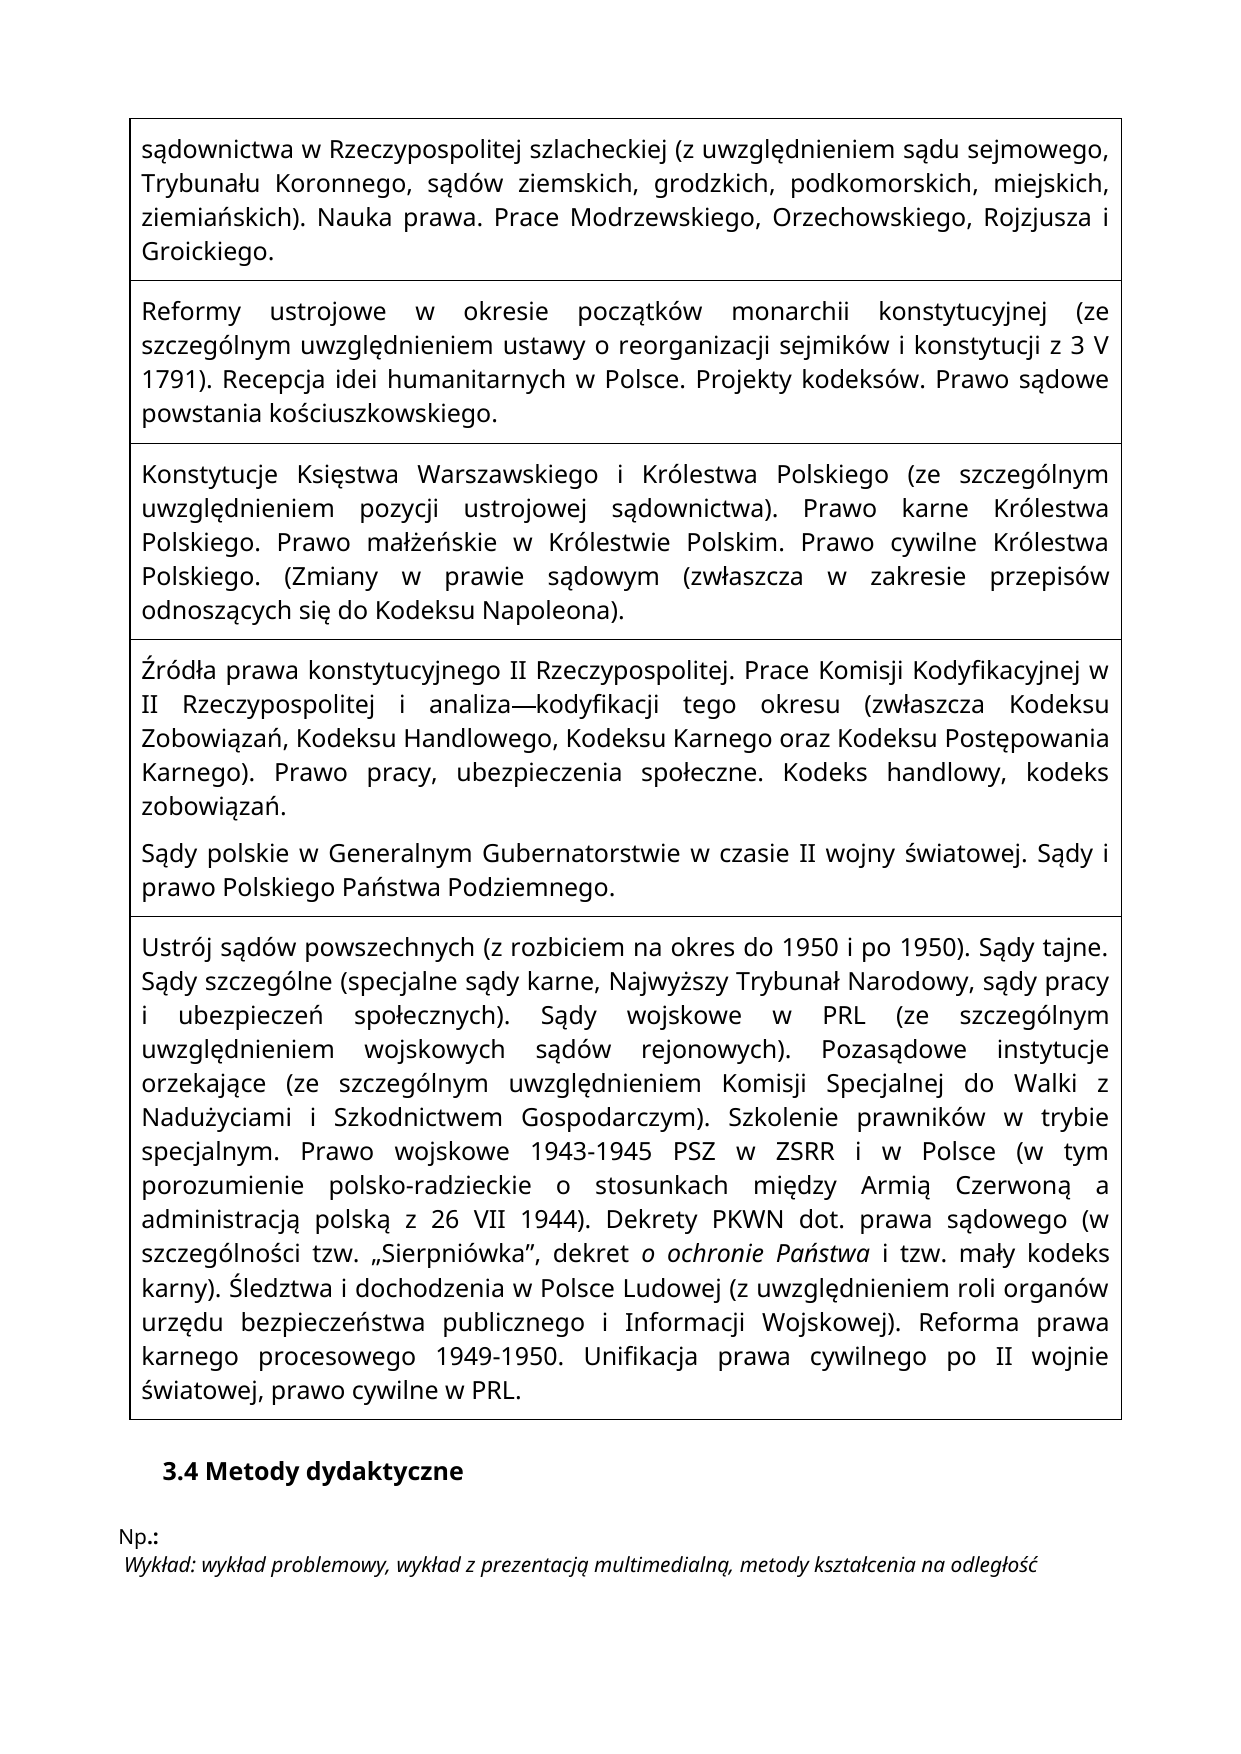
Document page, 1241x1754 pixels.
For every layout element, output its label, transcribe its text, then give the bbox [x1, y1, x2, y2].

table_cell Ustrój sądów powszechnych (z rozbiciem na okres do 1950 i po 1950). Sądy tajne. Sądy szczególne (specjalne sądy karne, Najwyższy Trybunał Narodowy, sądy pracy i ubezpieczeń społecznych). Sądy wojskowe w PRL (ze szczególnym uwzględnieniem wojskowych sądów rejonowych). Pozasądowe instytucje orzekające (ze szczególnym uwzględnieniem Komisji Specjalnej do Walki z Nadużyciami i Szkodnictwem Gospodarczym). Szkolenie prawników w trybie specjalnym. Prawo wojskowe 1943-1945 PSZ w ZSRR i w Polsce (w tym porozumienie polsko-radzieckie o stosunkach między Armią Czerwoną a administracją polską z 26 VII 1944). Dekrety PKWN dot. prawa sądowego (w szczególności tzw. „Sierpniówka”, dekret o ochronie Państwa i tzw. mały kodeks karny). Śledztwa i dochodzenia w Polsce Ludowej (z uwzględnieniem roli organów urzędu bezpieczeństwa publicznego i Informacji Wojskowej). Reforma prawa karnego procesowego 1949-1950. Unifikacja prawa cywilnego po II wojnie światowej, prawo cywilne w PRL. [131, 917, 1121, 1419]
text Np.: [118, 1522, 1122, 1551]
text 3.4 Metody dydaktyczne [162, 1454, 1122, 1488]
table_cell Konstytucje Księstwa Warszawskiego i Królestwa Polskiego (ze szczególnym uwzględnieniem pozycji ustrojowej sądownictwa). Prawo karne Królestwa Polskiego. Prawo małżeńskie w Królestwie Polskim. Prawo cywilne Królestwa Polskiego. (Zmiany w prawie sądowym (zwłaszcza w zakresie przepisów odnoszących się do Kodeksu Napoleona). [131, 444, 1121, 639]
table_cell Źródła prawa konstytucyjnego II Rzeczypospolitej. Prace Komisji Kodyfikacyjnej w II Rzeczypospolitej i analiza kodyfikacji tego okresu (zwłaszcza Kodeksu Zobowiązań, Kodeksu Handlowego, Kodeksu Karnego oraz Kodeksu Postępowania Karnego). Prawo pracy, ubezpieczenia społeczne. Kodeks handlowy, kodeks zobowiązań. Sądy polskie w Generalnym Gubernatorstwie w czasie II wojny światowej. Sądy i prawo Polskiego Państwa Podziemnego. [131, 640, 1121, 916]
text Wykład: wykład problemowy, wykład z prezentacją multimedialną, metody kształcenia na odległość [118, 1551, 1122, 1579]
table_cell Reformy ustrojowe w okresie początków monarchii konstytucyjnej (ze szczególnym uwzględnieniem ustawy o reorganizacji sejmików i konstytucji z 3 V 1791). Recepcja idei humanitarnych w Polsce. Projekty kodeksów. Prawo sądowe powstania kościuszkowskiego. [131, 281, 1121, 443]
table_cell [131, 119, 1121, 280]
